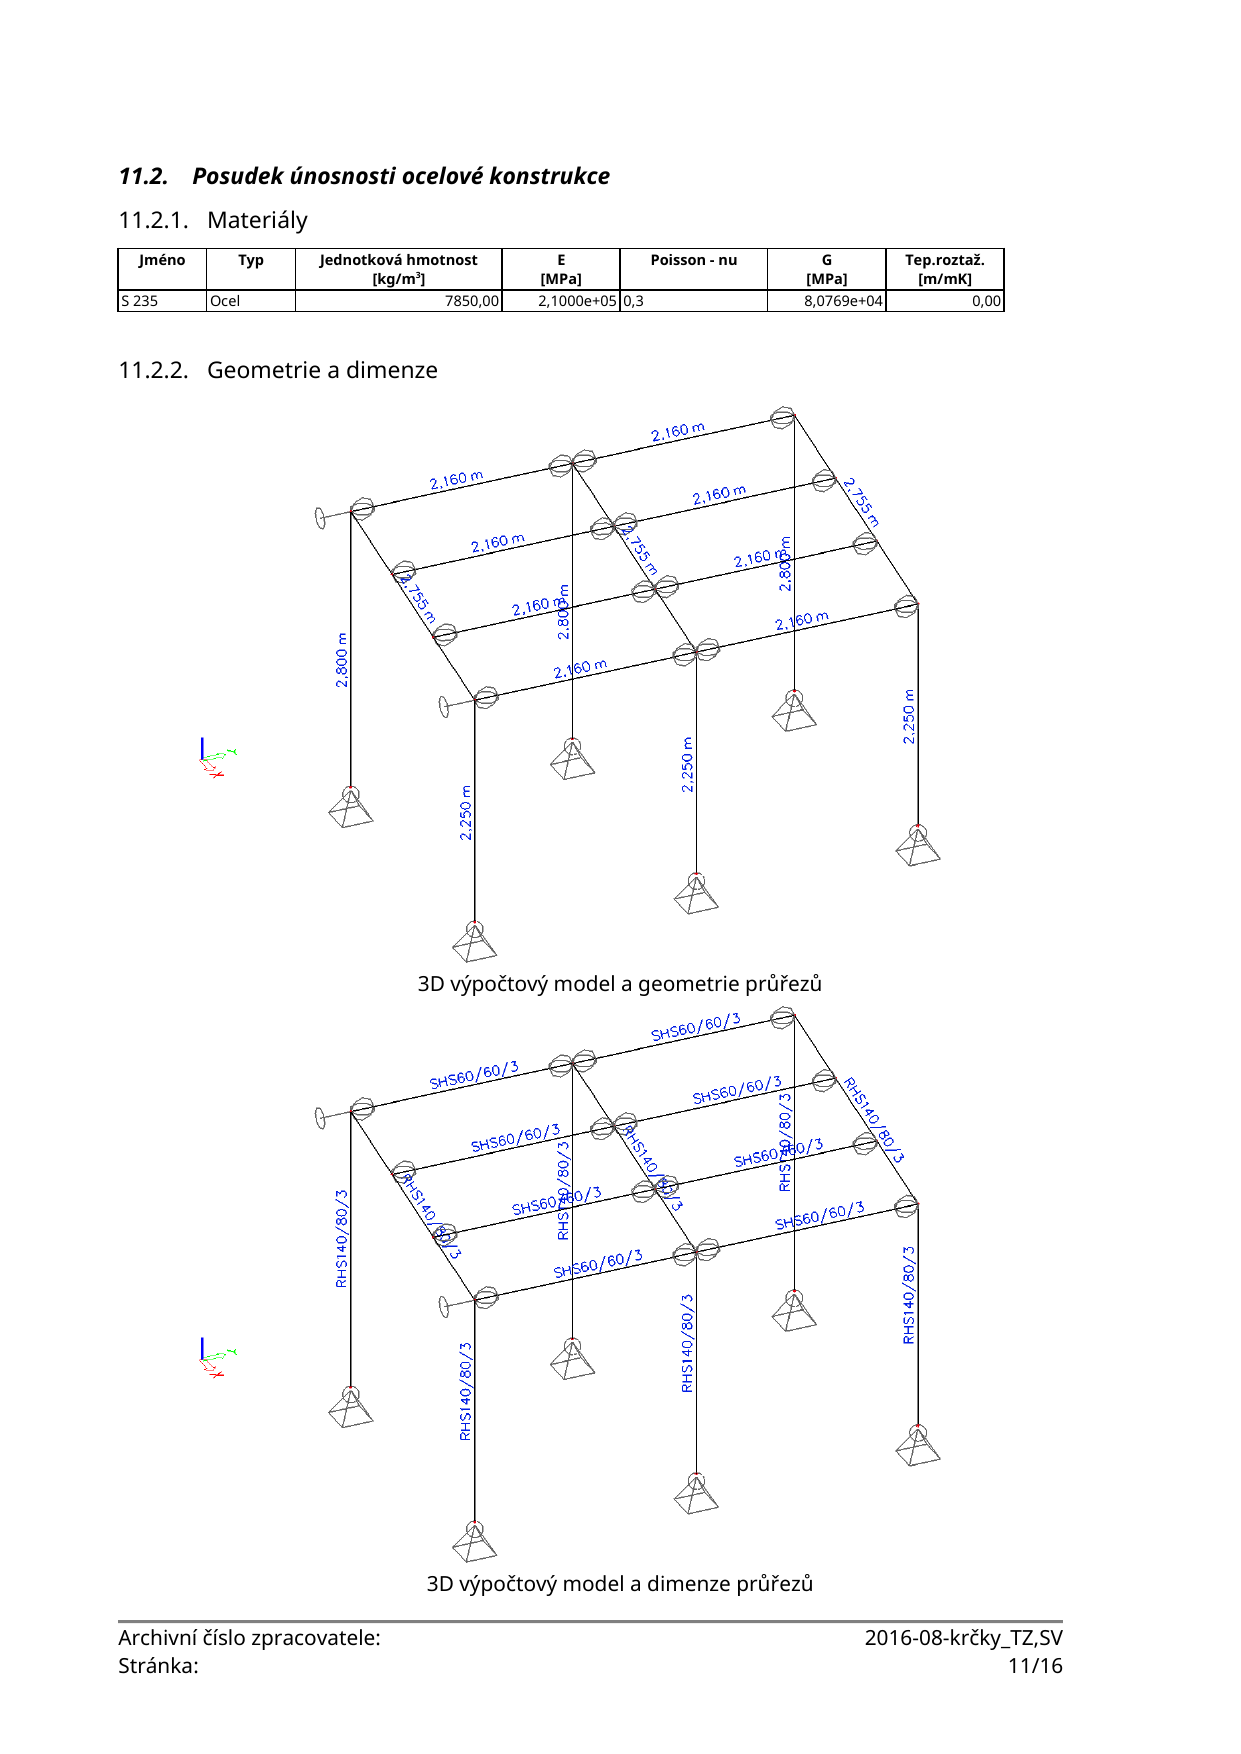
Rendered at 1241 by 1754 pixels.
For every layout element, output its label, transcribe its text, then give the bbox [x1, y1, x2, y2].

subtitle Materiály [118, 204, 1122, 235]
table_header Typ [207, 249, 295, 289]
table_cell 0,3 [621, 291, 767, 311]
table_header Jednotková hmotnost [kg/m3] [296, 249, 501, 289]
picture [118, 997, 1123, 1570]
picture [118, 397, 1123, 970]
table_cell 0,00 [887, 291, 1003, 311]
table_cell S 235 [119, 291, 206, 311]
subtitle Posudek únosnosti ocelové konstrukce [118, 160, 1122, 191]
subtitle Geometrie a dimenze [118, 354, 1122, 385]
table_cell 8,0769e+04 [768, 291, 885, 311]
table_header E [MPa] [503, 249, 619, 289]
table_cell Ocel [207, 291, 295, 311]
text 3D výpočtový model a geometrie průřezů [118, 970, 1122, 997]
table_header Tep.roztaž. [m/mK] [887, 249, 1003, 289]
table_cell 2,1000e+05 [503, 291, 619, 311]
text 3D výpočtový model a dimenze průřezů [118, 1570, 1122, 1598]
table_header Poisson - nu [621, 249, 767, 289]
table_header Jméno [119, 249, 206, 289]
table_header G [MPa] [768, 249, 885, 289]
table_cell 7850,00 [296, 291, 501, 311]
